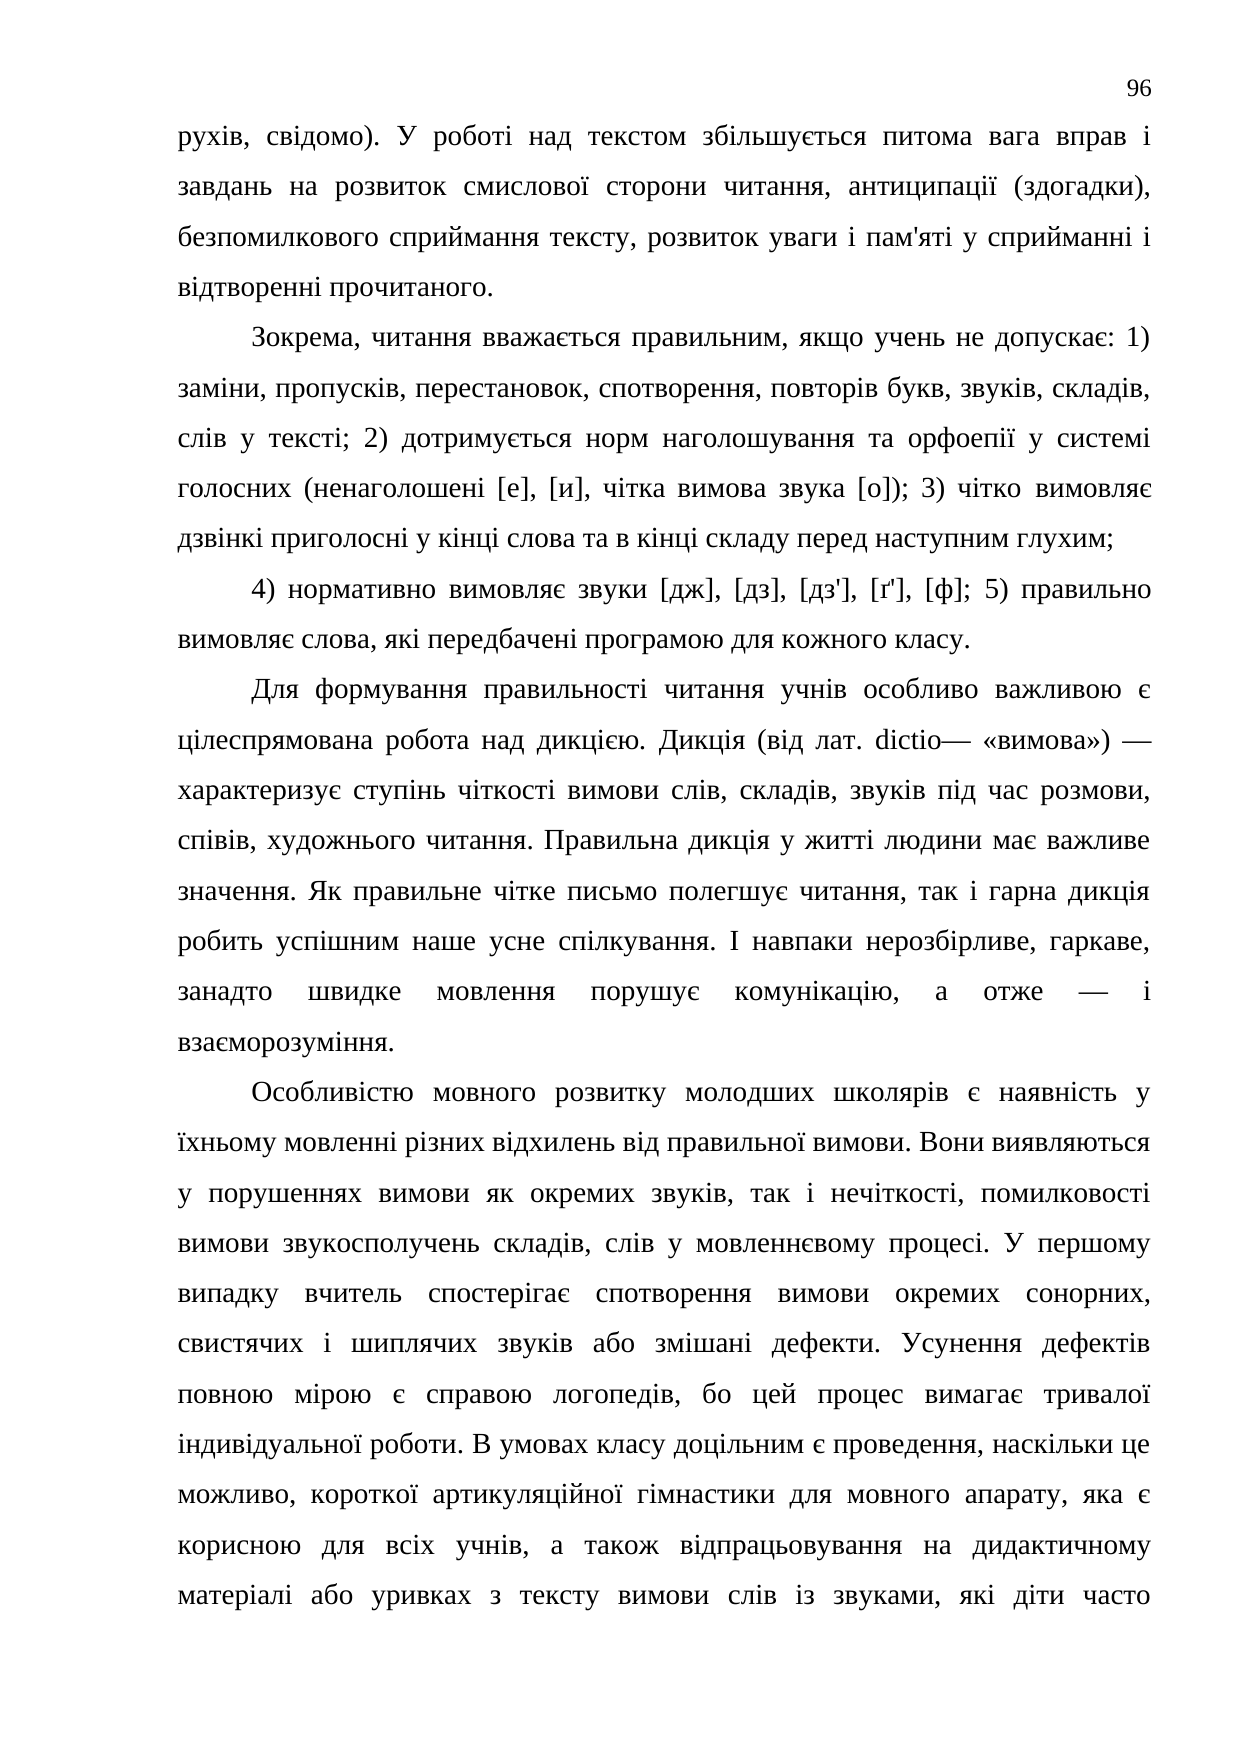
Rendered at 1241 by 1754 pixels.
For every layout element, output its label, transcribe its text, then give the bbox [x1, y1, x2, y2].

text 4) нормативно вимовляє звуки [дж], [дз], [дз'], [ґ'], [ф]; 5) правильно вимовляє слова, які передбачені програмою для кожного класу. [177, 571, 1152, 655]
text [177, 118, 1152, 303]
text Для формування правильності читання учнів особливо важливою є цілеспрямована робота над дикцією. Дикція (від лат. dictio— «вимова») — характеризує ступінь чіткості вимови слів, складів, звуків під час розмови, співів, художнього читання. Правильна дикція у житті людини має важливе значення. Як правильне чітке письмо полегшує читання, так і гарна дикція робить успішним наше усне спілкування. І навпаки нерозбірливе, гаркаве, занадто швидке мовлення порушує комунікацію, а отже — і взаєморозуміння. [177, 672, 1152, 1057]
text Зокрема, читання вважається правильним, якщо учень не допускає: 1) заміни, пропусків, перестановок, спотворення, повторів букв, звуків, складів, слів у тексті; 2) дотримується норм наголошування та орфоепії у системі голосних (ненаголошені [е], [и], чітка вимова звука [о]); 3) чітко вимовляє дзвінкі приголосні у кінці слова та в кінці складу перед наступним глухим; [177, 319, 1152, 554]
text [177, 1074, 1152, 1611]
